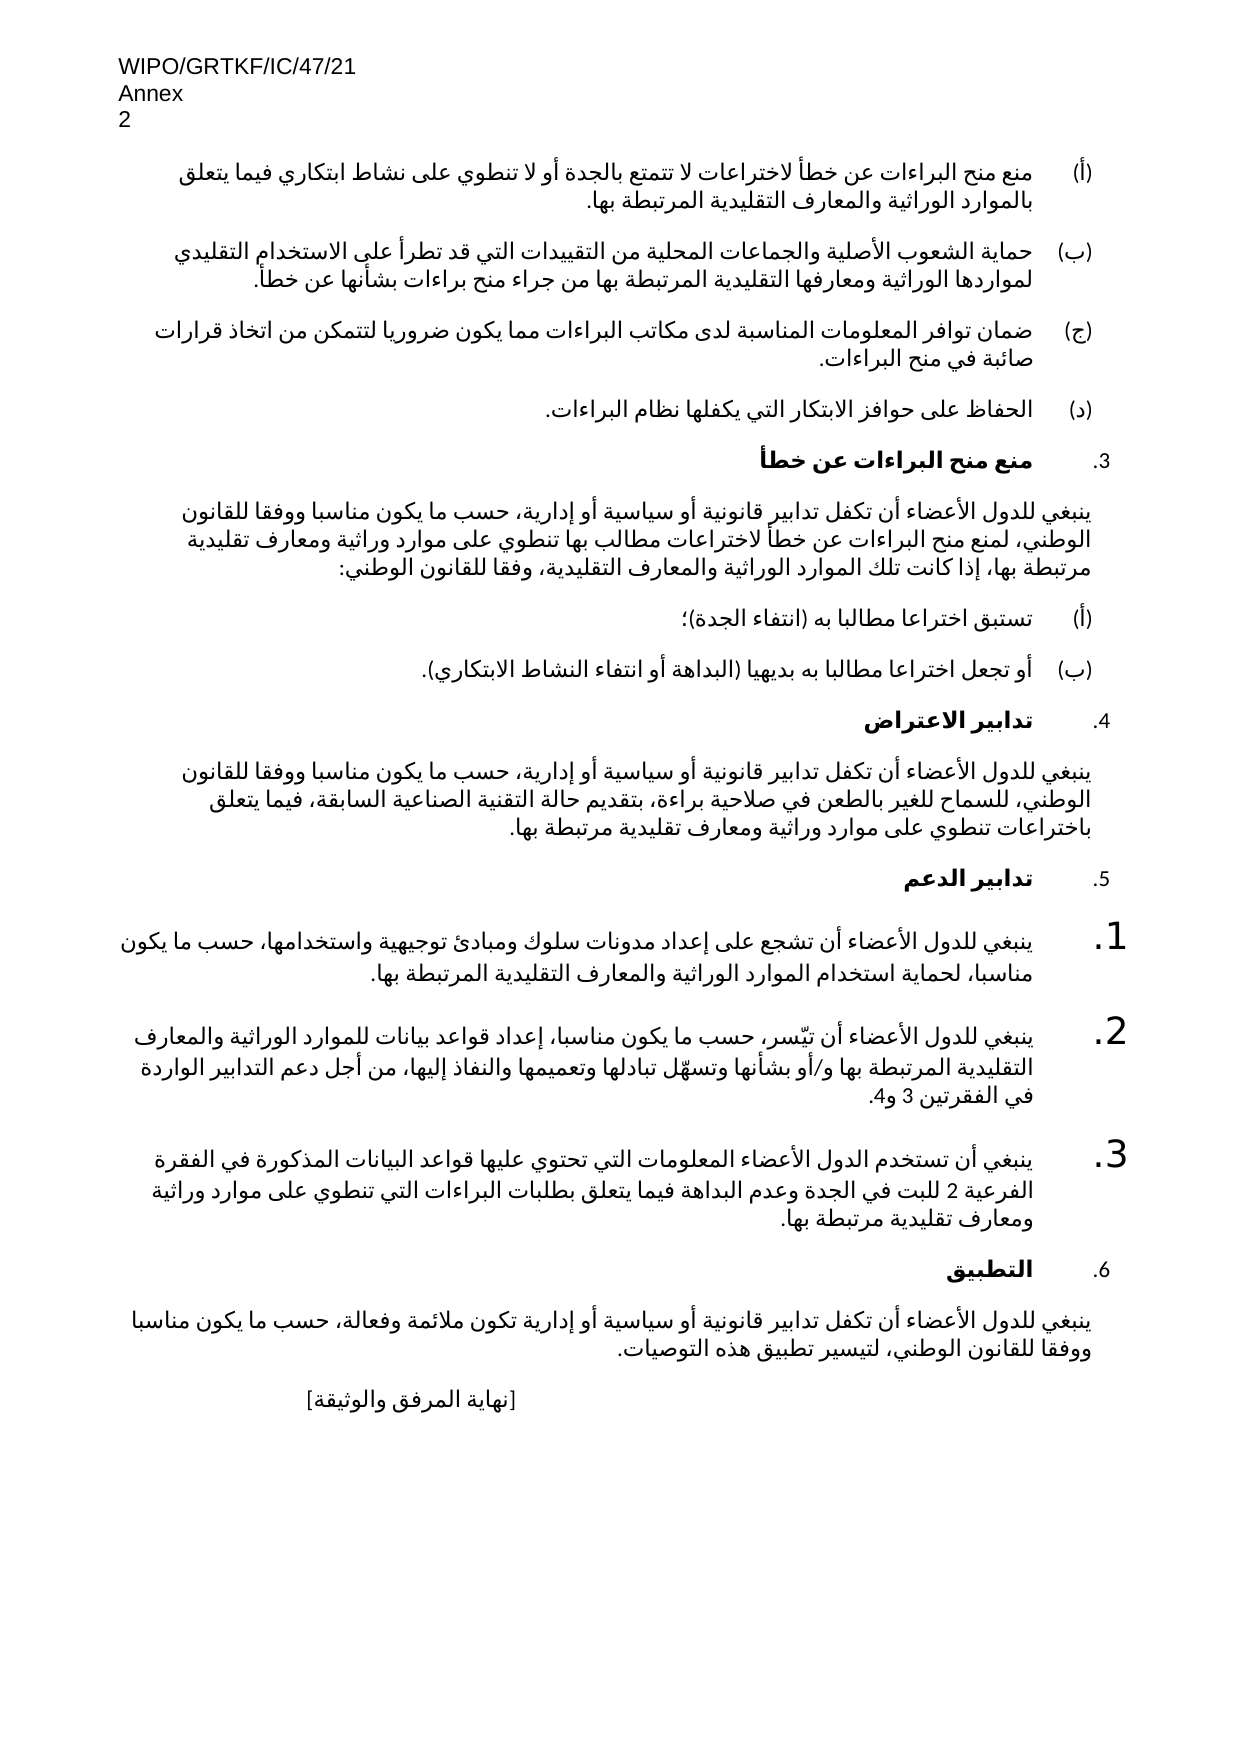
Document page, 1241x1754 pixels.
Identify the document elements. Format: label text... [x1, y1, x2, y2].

text منع منح البراءات عن خطأ [118, 446, 1092, 474]
text (د) الحفاظ على حوافز الابتكار التي يكفلها نظام البراءات. [118, 395, 1092, 423]
list ينبغي للدول الأعضاء أن تشجع على إعداد مدونات سلوك ومبادئ توجيهية واستخدامها، حسب ما يكون مناسبا، لحماية استخدام الموارد الوراثية والمعارف التقليدية المرتبطة بها. [118, 915, 1092, 987]
text ينبغي للدول الأعضاء أن تكفل تدابير قانونية أو سياسية أو إدارية، حسب ما يكون مناسبا ووفقا للقانون الوطني، لمنع منح البراءات عن خطأ لاختراعات مطالب بها تنطوي على موارد وراثية ومعارف تقليدية مرتبطة بها، إذا كانت تلك الموارد الوراثية والمعارف التقليدية، وفقا للقانون الوطني: [118, 497, 1092, 581]
text [نهاية المرفق والوثيقة] [118, 1385, 516, 1413]
text (ب) حماية الشعوب الأصلية والجماعات المحلية من التقييدات التي قد تطرأ على الاستخدام التقليدي لمواردها الوراثية ومعارفها التقليدية المرتبطة بها من جراء منح براءات بشأنها عن خطأ. [118, 237, 1092, 293]
text ينبغي للدول الأعضاء أن تكفل تدابير قانونية أو سياسية أو إدارية، حسب ما يكون مناسبا ووفقا للقانون الوطني، للسماح للغير بالطعن في صلاحية براءة، بتقديم حالة التقنية الصناعية السابقة، فيما يتعلق باختراعات تنطوي على موارد وراثية ومعارف تقليدية مرتبطة بها. [118, 757, 1092, 841]
text (أ) تستبق اختراعا مطالبا به (انتفاء الجدة)؛ [118, 604, 1092, 632]
list ينبغي أن تستخدم الدول الأعضاء المعلومات التي تحتوي عليها قواعد البيانات المذكورة في الفقرة الفرعية 2 للبت في الجدة وعدم البداهة فيما يتعلق بطلبات البراءات التي تنطوي على موارد وراثية ومعارف تقليدية مرتبطة بها. [118, 1132, 1092, 1232]
text التطبيق [118, 1255, 1092, 1283]
list ينبغي للدول الأعضاء أن تيّسر، حسب ما يكون مناسبا، إعداد قواعد بيانات للموارد الوراثية والمعارف التقليدية المرتبطة بها و/أو بشأنها وتسهّل تبادلها وتعميمها والنفاذ إليها، من أجل دعم التدابير الواردة في الفقرتين 3 و4. [118, 1009, 1092, 1109]
text تدابير الدعم [118, 864, 1092, 892]
text (ب) أو تجعل اختراعا مطالبا به بديهيا (البداهة أو انتفاء النشاط الابتكاري). [118, 655, 1092, 683]
text ينبغي للدول الأعضاء أن تكفل تدابير قانونية أو سياسية أو إدارية تكون ملائمة وفعالة، حسب ما يكون مناسبا ووفقا للقانون الوطني، لتيسير تطبيق هذه التوصيات. [118, 1306, 1092, 1362]
text (أ) منع منح البراءات عن خطأ لاختراعات لا تتمتع بالجدة أو لا تنطوي على نشاط ابتكاري فيما يتعلق بالموارد الوراثية والمعارف التقليدية المرتبطة بها. [118, 158, 1092, 214]
text (ج) ضمان توافر المعلومات المناسبة لدى مكاتب البراءات مما يكون ضروريا لتتمكن من اتخاذ قرارات صائبة في منح البراءات. [118, 316, 1092, 372]
text تدابير الاعتراض [118, 706, 1092, 734]
